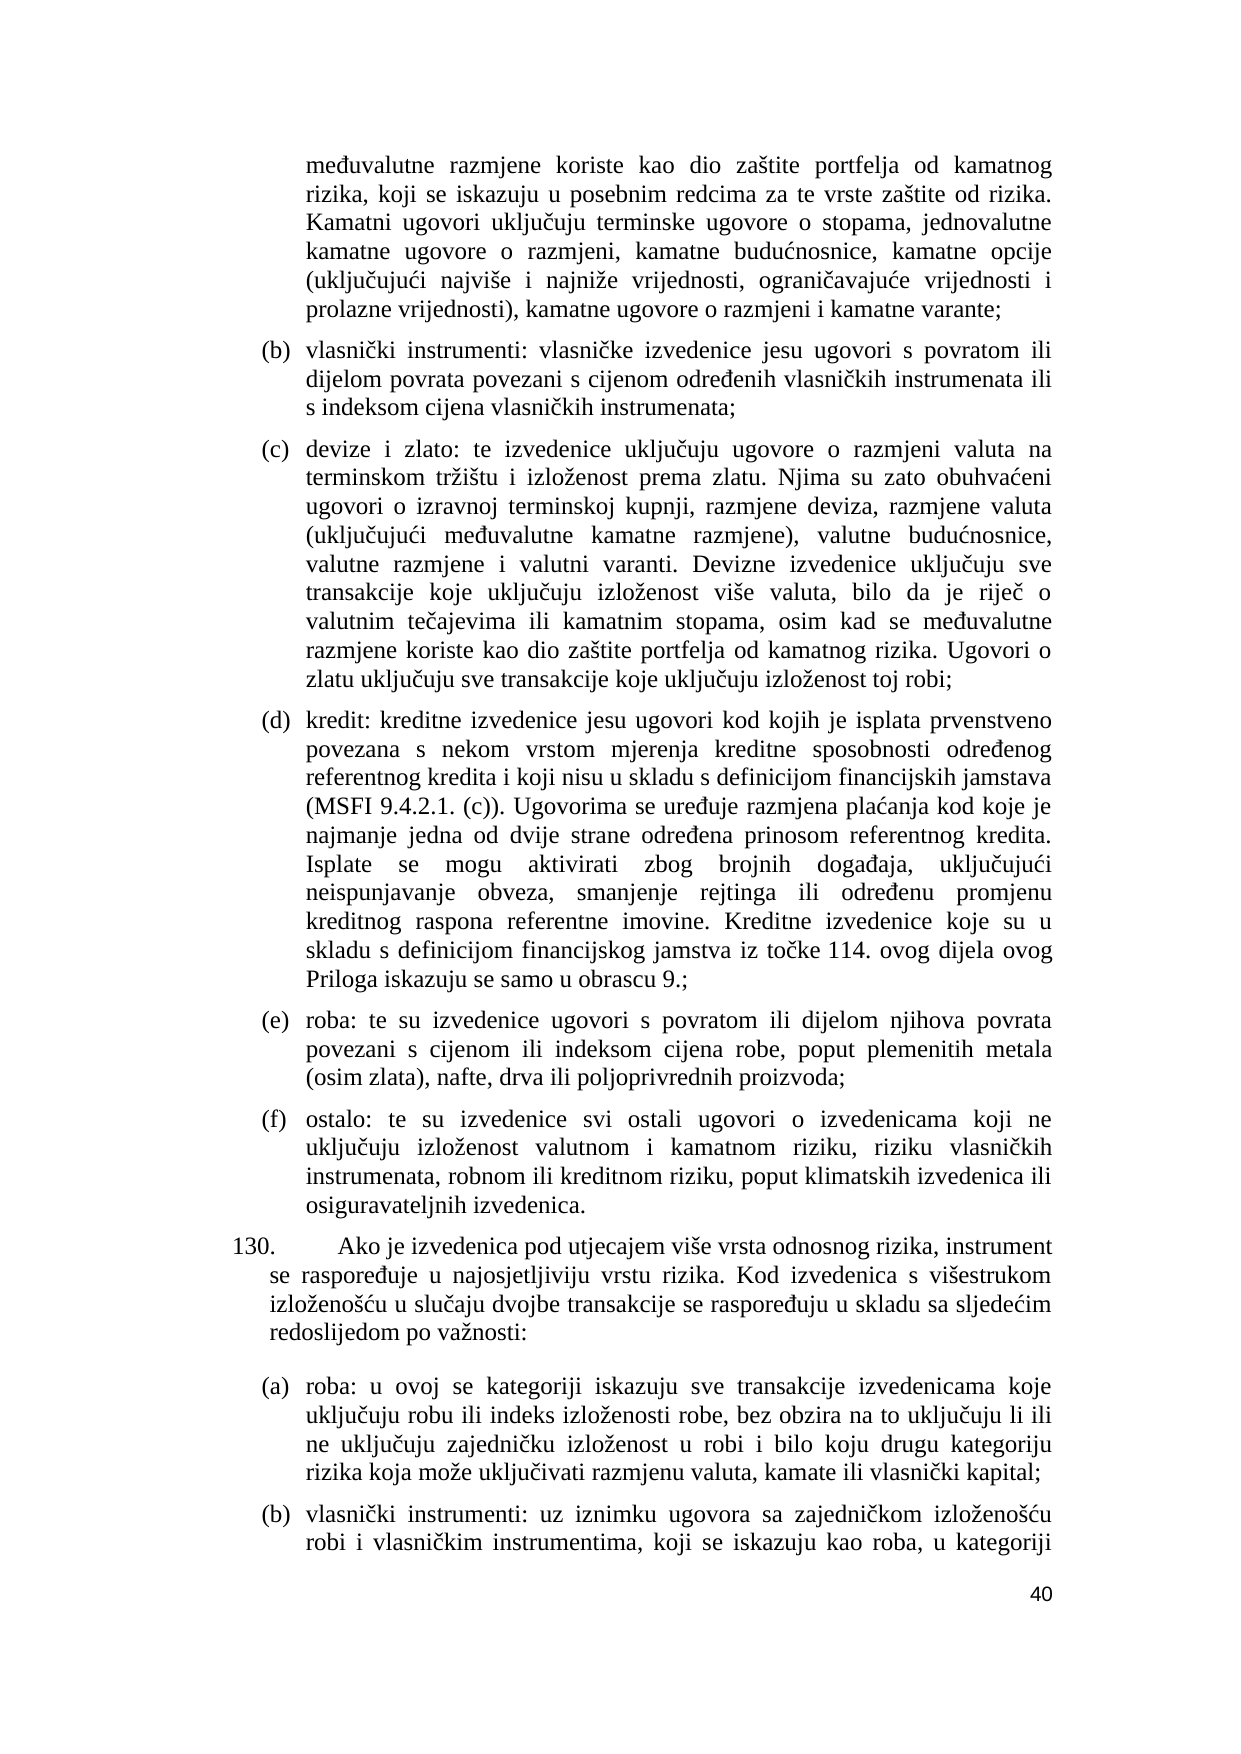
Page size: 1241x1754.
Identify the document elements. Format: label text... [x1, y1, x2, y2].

text Ako je izvedenica pod utjecajem više vrsta odnosnog rizika, instrument se raspoređuje u najosjetljiviju vrstu rizika. Kod izvedenica s višestrukom izloženošću u slučaju dvojbe transakcije se raspoređuju u skladu sa sljedećim redoslijedom po važnosti: [232, 1231, 1053, 1346]
list roba: te su izvedenice ugovori s povratom ili dijelom njihova povrata povezani s cijenom ili indeksom cijena robe, poput plemenitih metala (osim zlata), nafte, drva ili poljoprivrednih proizvoda; [261, 1005, 1053, 1091]
list ostalo: te su izvedenice svi ostali ugovori o izvedenicama koji ne uključuju izloženost valutnom i kamatnom riziku, riziku vlasničkih instrumenata, robnom ili kreditnom riziku, poput klimatskih izvedenica ili osiguravateljnih izvedenica. [261, 1104, 1053, 1219]
list devize i zlato: te izvedenice uključuju ugovore o razmjeni valuta na terminskom tržištu i izloženost prema zlatu. Njima su zato obuhvaćeni ugovori o izravnoj terminskoj kupnji, razmjene deviza, razmjene valuta (uključujući međuvalutne kamatne razmjene), valutne budućnosnice, valutne razmjene i valutni varanti. Devizne izvedenice uključuju sve transakcije koje uključuju izloženost više valuta, bilo da je riječ o valutnim tečajevima ili kamatnim stopama, osim kad se međuvalutne razmjene koriste kao dio zaštite portfelja od kamatnog rizika. Ugovori o zlatu uključuju sve transakcije koje uključuju izloženost toj robi; [261, 434, 1053, 692]
list roba: u ovoj se kategoriji iskazuju sve transakcije izvedenicama koje uključuju robu ili indeks izloženosti robe, bez obzira na to uključuju li ili ne uključuju zajedničku izloženost u robi i bilo koju drugu kategoriju rizika koja može uključivati razmjenu valuta, kamate ili vlasnički kapital; [261, 1371, 1053, 1486]
list kredit: kreditne izvedenice jesu ugovori kod kojih je isplata prvenstveno povezana s nekom vrstom mjerenja kreditne sposobnosti određenog referentnog kredita i koji nisu u skladu s definicijom financijskih jamstava (MSFI 9.4.2.1. (c)). Ugovorima se uređuje razmjena plaćanja kod koje je najmanje jedna od dvije strane određena prinosom referentnog kredita. Isplate se mogu aktivirati zbog brojnih događaja, uključujući neispunjavanje obveza, smanjenje rejtinga ili određenu promjenu kreditnog raspona referentne imovine. Kreditne izvedenice koje su u skladu s definicijom financijskog jamstva iz točke 114. ovog dijela ovog Priloga iskazuju se samo u obrascu 9.; [261, 705, 1053, 992]
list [261, 1499, 1053, 1556]
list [261, 150, 1053, 322]
list vlasnički instrumenti: vlasničke izvedenice jesu ugovori s povratom ili dijelom povrata povezani s cijenom određenih vlasničkih instrumenata ili s indeksom cijena vlasničkih instrumenata; [261, 335, 1053, 421]
